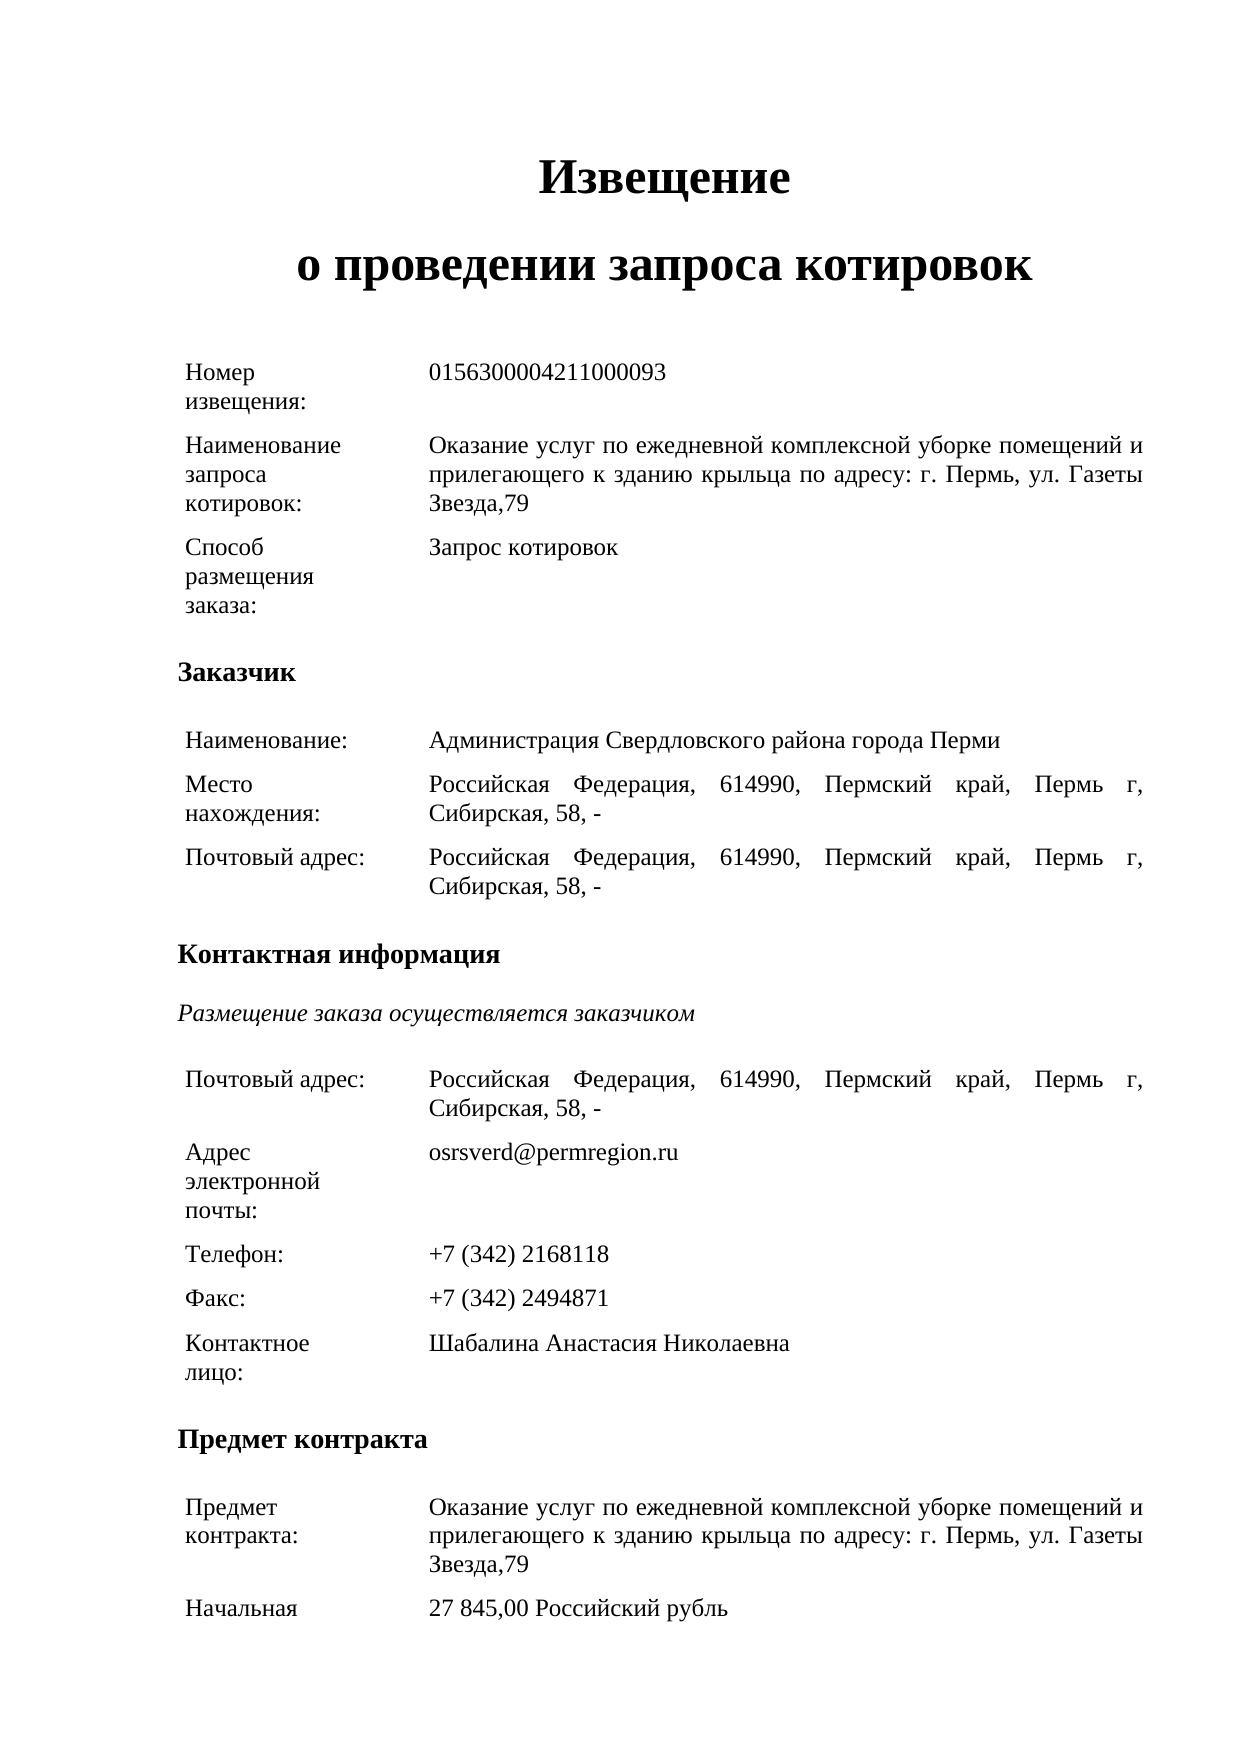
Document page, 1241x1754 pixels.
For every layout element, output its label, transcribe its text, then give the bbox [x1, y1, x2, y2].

table_cell +7 (342) 2168118 [421, 1231, 1152, 1276]
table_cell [177, 1586, 421, 1630]
table_header Номер извещения: [177, 349, 421, 422]
table_cell Адрес электронной почты: [177, 1129, 421, 1231]
table_cell Место нахождения: [177, 761, 421, 834]
text Размещение заказа осуществляется заказчиком [177, 998, 1152, 1027]
text о проведении запроса котировок [177, 234, 1152, 291]
table_header Российская Федерация, 614990, Пермский край, Пермь г, Сибирская, 58, - [421, 1056, 1152, 1129]
table_cell +7 (342) 2494871 [421, 1276, 1152, 1320]
text Предмет контракта [177, 1422, 1152, 1455]
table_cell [421, 1586, 1152, 1630]
text Заказчик [177, 655, 1152, 688]
table_cell Факс: [177, 1276, 421, 1320]
table_header Почтовый адрес: [177, 1056, 421, 1129]
table_cell Российская Федерация, 614990, Пермский край, Пермь г, Сибирская, 58, - [421, 761, 1152, 834]
table_cell Способ размещения заказа: [177, 524, 421, 626]
table_cell Шабалина Анастасия Николаевна [421, 1320, 1152, 1393]
table_cell Российская Федерация, 614990, Пермский край, Пермь г, Сибирская, 58, - [421, 835, 1152, 908]
table_header 0156300004211000093 [421, 349, 1152, 422]
table_cell Запрос котировок [421, 524, 1152, 626]
table_cell Контактное лицо: [177, 1320, 421, 1393]
table_header Оказание услуг по ежедневной комплексной уборке помещений и прилегающего к зданию крыльца по адресу: г. Пермь, ул. Газеты Звезда,79 [421, 1484, 1152, 1586]
text Контактная информация [177, 937, 1152, 969]
table_cell Оказание услуг по ежедневной комплексной уборке помещений и прилегающего к зданию крыльца по адресу: г. Пермь, ул. Газеты Звезда,79 [421, 423, 1152, 524]
table_cell Телефон: [177, 1231, 421, 1276]
table_header Предмет контракта: [177, 1484, 421, 1586]
table_cell Наименование запроса котировок: [177, 423, 421, 524]
table_cell osrsverd@permregion.ru [421, 1129, 1152, 1231]
text Извещение [177, 147, 1152, 205]
table_header Наименование: [177, 717, 421, 761]
table_cell Почтовый адрес: [177, 835, 421, 908]
table_header Администрация Свердловского района города Перми [421, 717, 1152, 761]
